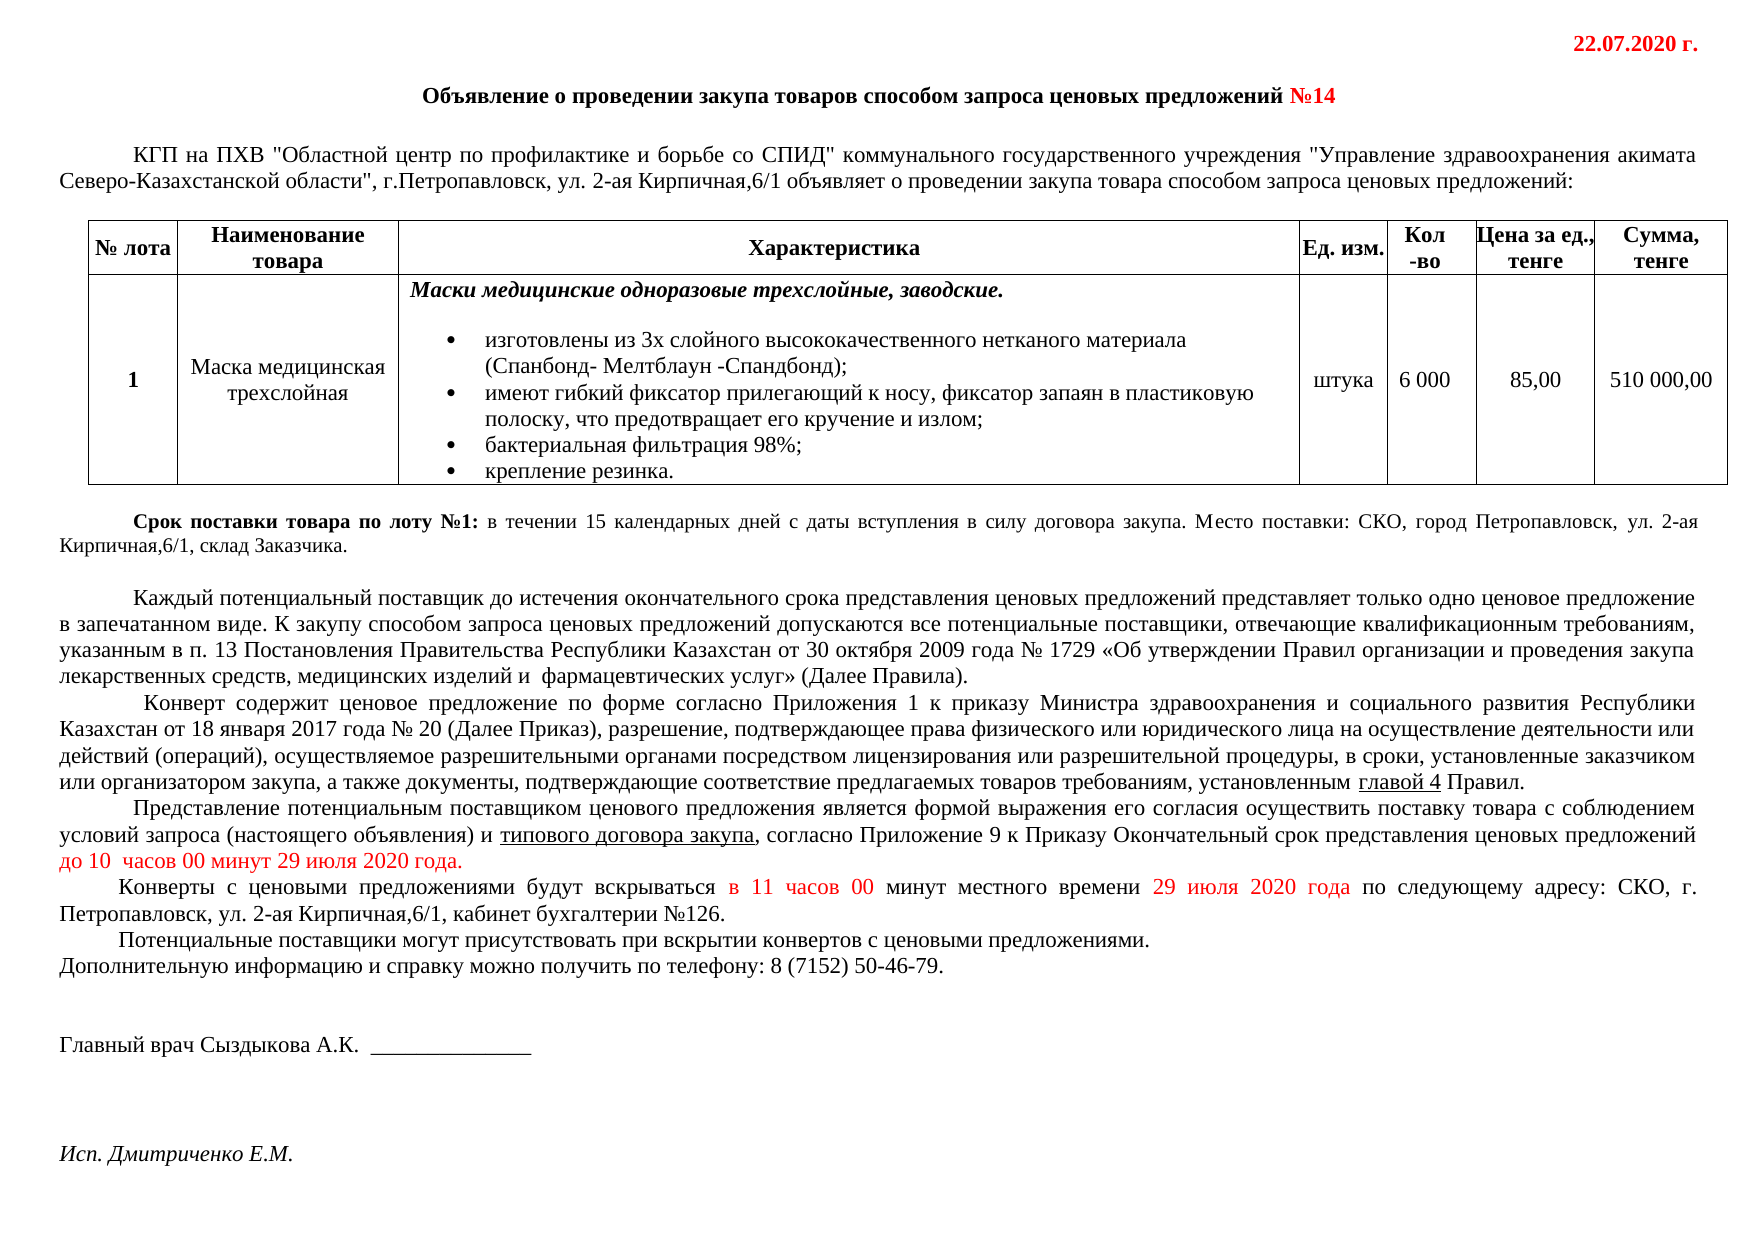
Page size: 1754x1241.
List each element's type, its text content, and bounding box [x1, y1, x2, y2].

table_header Кол -во [1388, 221, 1476, 274]
table_header Сумма, тенге [1595, 221, 1727, 274]
text Главный врач Сыздыкова А.К. ______________ [59, 1032, 1698, 1058]
text Срок поставки товара по лоту №1: в течении 15 календарных дней с даты вступления в силу договора закупа. Место поставки: СКО, город Петропавловск, ул. 2-ая Кирпичная,6/1, склад Заказчика. [59, 509, 1698, 557]
text Дополнительную информацию и справку можно получить по телефону: 8 (7152) 50-46-79. [59, 952, 1698, 979]
text Конверты с ценовыми предложениями будут вскрываться в 11 часов 00 минут местного времени 29 июля 2020 года по следующему адресу: СКО, г. Петропавловск, ул. 2-ая Кирпичная,6/1, кабинет бухгалтерии №126. [59, 873, 1698, 926]
table_header № лота [89, 221, 177, 274]
text Каждый потенциальный поставщик до истечения окончательного срока представления ценовых предложений представляет только одно ценовое предложение в запечатанном виде. К закупу способом запроса ценовых предложений допускаются все потенциальные поставщики, отвечающие квалификационным требованиям, указанным в п. 13 Постановления Правительства Республики Казахстан от 30 октября 2009 года № 1729 «Об утверждении Правил организации и проведения закупа лекарственных средств, медицинских изделий и фармацевтических услуг» (Далее Правила). [59, 583, 1698, 689]
subtitle 22.07.2020 г. [118, 29, 1698, 56]
table_cell Маска медицинская трехслойная [178, 275, 398, 484]
table_header Характеристика [399, 221, 1299, 274]
text Потенциальные поставщики могут присутствовать при вскрытии конвертов с ценовыми предложениями. [59, 926, 1698, 952]
text Конверт содержит ценовое предложение по форме согласно Приложения 1 к приказу Министра здравоохранения и социального развития Республики Казахстан от 18 января 2017 года № 20 (Далее Приказ), разрешение, подтверждающее права физического или юридического лица на осуществление деятельности или действий (операций), осуществляемое разрешительными органами посредством лицензирования или разрешительной процедуры, в сроки, установленные заказчиком или организатором закупа, а также документы, подтверждающие соответствие предлагаемых товаров требованиям, установленным главой 4 Правил. [59, 689, 1698, 794]
text Исп. Дмитриченко Е.М. [59, 1140, 1698, 1167]
text Представление потенциальным поставщиком ценового предложения является формой выражения его согласия осуществить поставку товара с соблюдением условий запроса (настоящего объявления) и типового договора закупа, согласно Приложение 9 к Приказу Окончательный срок представления ценовых предложений до 10 часов 00 минут 29 июля 2020 года. [59, 794, 1698, 873]
table_header Наименование товара [178, 221, 398, 274]
table_header Цена за ед., тенге [1477, 221, 1594, 274]
table_cell 510 000,00 [1595, 275, 1727, 484]
table_header Ед. изм. [1300, 221, 1387, 274]
text КГП на ПХВ "Областной центр по профилактике и борьбе со СПИД" коммунального государственного учреждения "Управление здравоохранения акимата Северо-Казахстанской области", г.Петропавловск, ул. 2-ая Кирпичная,6/1 объявляет о проведении закупа товара способом запроса ценовых предложений: [59, 141, 1698, 194]
table_cell 1 [89, 275, 177, 484]
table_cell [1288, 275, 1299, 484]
table_cell 6 000 [1388, 275, 1476, 484]
table_cell 85,00 [1477, 275, 1594, 484]
subtitle Объявление о проведении закупа товаров способом запроса ценовых предложений №14 [59, 82, 1698, 109]
table_cell штука [1300, 275, 1387, 484]
